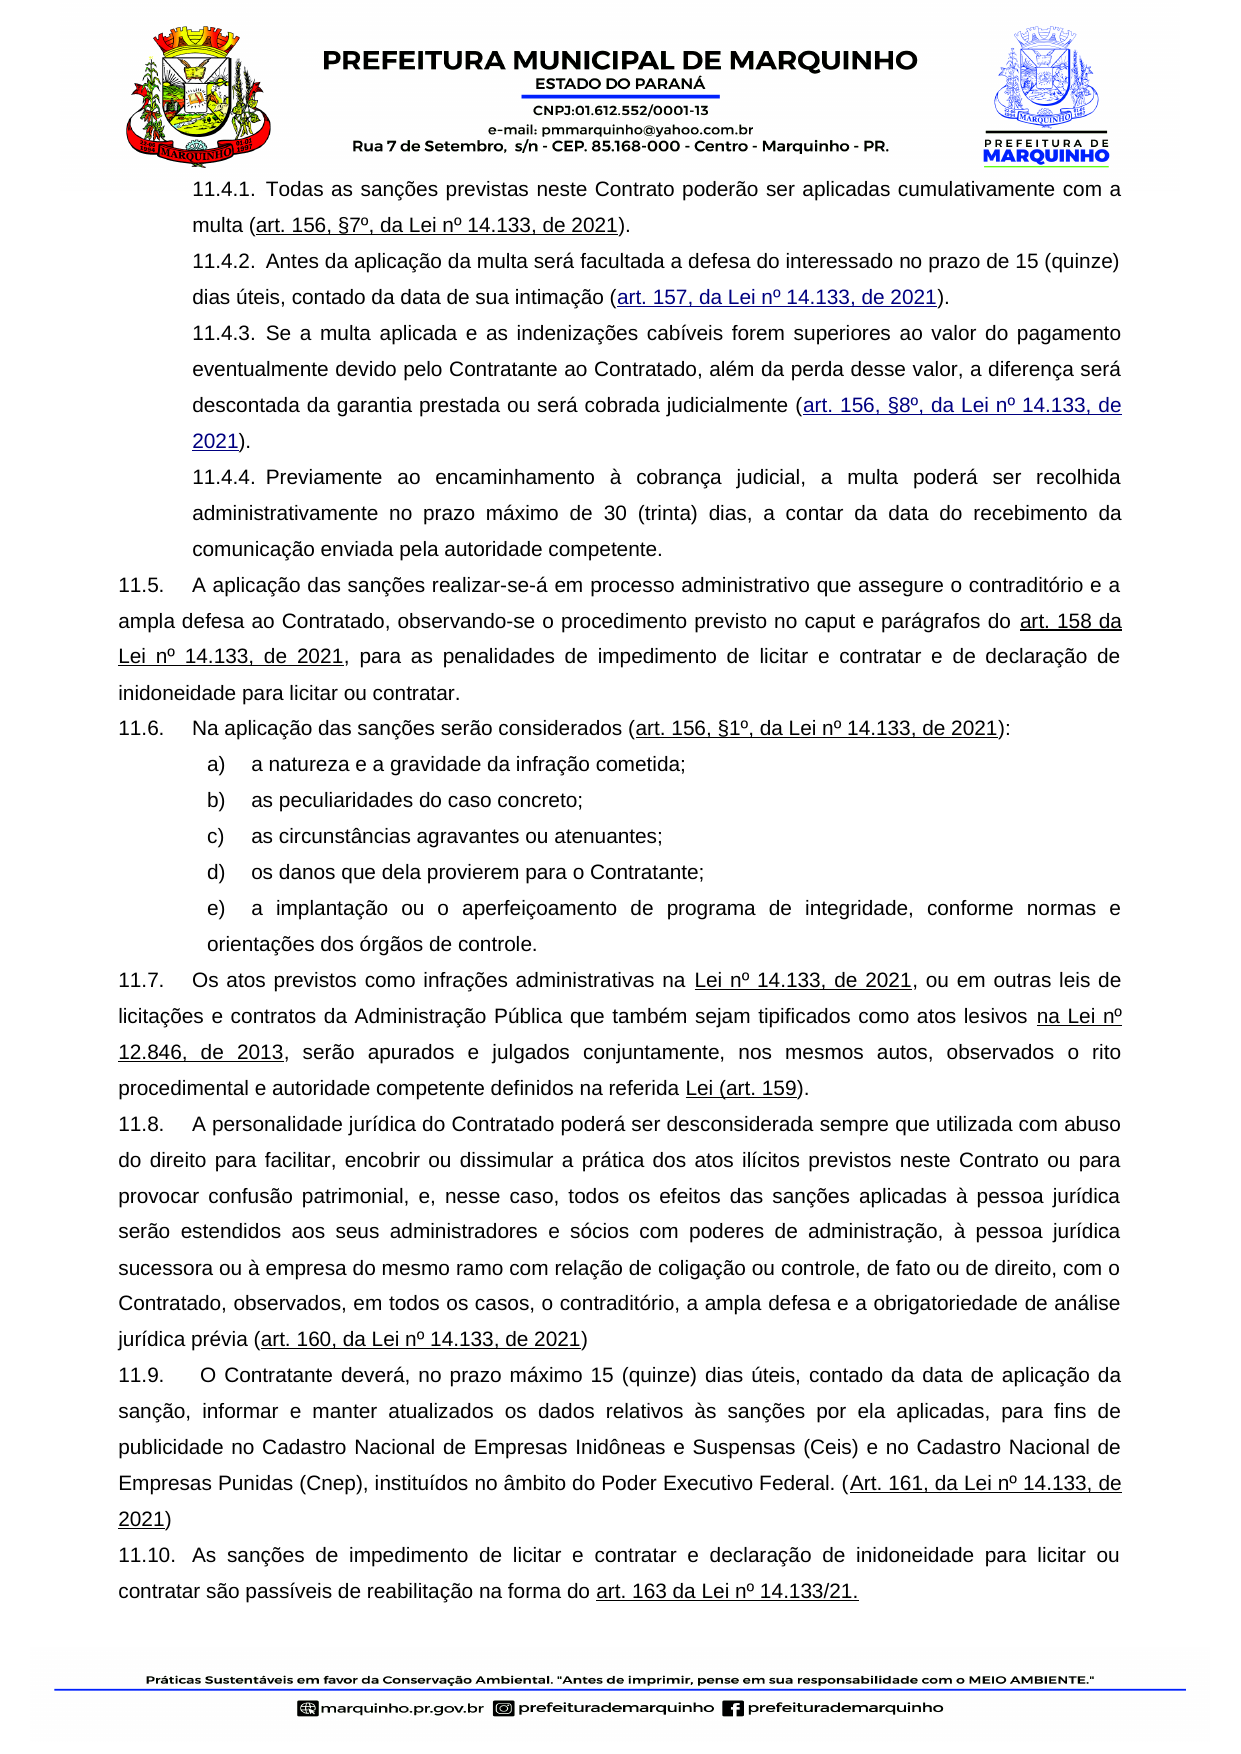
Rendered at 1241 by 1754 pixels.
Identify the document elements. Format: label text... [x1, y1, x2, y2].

text A aplicação das sanções realizar-se-á em processo administrativo que assegure o contraditório e a ampla defesa ao Contratado, observando-se o procedimento previsto no caput e parágrafos do art. 158 da Lei nº 14.133, de 2021, para as penalidades de impedimento de licitar e contratar e de declaração de inidoneidade para licitar ou contratar. [118, 572, 1122, 704]
list a implantação ou o aperfeiçoamento de programa de integridade, conforme normas e orientações dos órgãos de controle. [207, 896, 1122, 956]
picture [60, 0, 1181, 191]
picture [30, 1647, 1210, 1742]
text Os atos previstos como infrações administrativas na Lei nº 14.133, de 2021, ou em outras leis de licitações e contratos da Administração Pública que também sejam tipificados como atos lesivos na Lei nº 12.846, de 2013, serão apurados e julgados conjuntamente, nos mesmos autos, observados o rito procedimental e autoridade competente definidos na referida Lei (art. 159). [118, 968, 1122, 1099]
list Antes da aplicação da multa será facultada a defesa do interessado no prazo de 15 (quinze) dias úteis, contado da data de sua intimação (art. 157, da Lei nº 14.133, de 2021). [192, 249, 1122, 309]
text Na aplicação das sanções serão considerados (art. 156, §1º, da Lei nº 14.133, de 2021): [118, 716, 1122, 740]
list a natureza e a gravidade da infração cometida; [207, 752, 1122, 776]
text O Contratante deverá, no prazo máximo 15 (quinze) dias úteis, contado da data de aplicação da sanção, informar e manter atualizados os dados relativos às sanções por ela aplicadas, para fins de publicidade no Cadastro Nacional de Empresas Inidôneas e Suspensas (Ceis) e no Cadastro Nacional de Empresas Punidas (Cnep), instituídos no âmbito do Poder Executivo Federal. (Art. 161, da Lei nº 14.133, de 2021) [118, 1363, 1122, 1531]
list Todas as sanções previstas neste Contrato poderão ser aplicadas cumulativamente com a multa (art. 156, §7º, da Lei nº 14.133, de 2021). [192, 177, 1122, 237]
list as circunstâncias agravantes ou atenuantes; [207, 824, 1122, 848]
list as peculiaridades do caso concreto; [207, 788, 1122, 812]
text As sanções de impedimento de licitar e contratar e declaração de inidoneidade para licitar ou contratar são passíveis de reabilitação na forma do art. 163 da Lei nº 14.133/21. [118, 1543, 1122, 1603]
list Se a multa aplicada e as indenizações cabíveis forem superiores ao valor do pagamento eventualmente devido pelo Contratante ao Contratado, além da perda desse valor, a diferença será descontada da garantia prestada ou será cobrada judicialmente (art. 156, §8º, da Lei nº 14.133, de 2021). [192, 321, 1122, 453]
text A personalidade jurídica do Contratado poderá ser desconsiderada sempre que utilizada com abuso do direito para facilitar, encobrir ou dissimular a prática dos atos ilícitos previstos neste Contrato ou para provocar confusão patrimonial, e, nesse caso, todos os efeitos das sanções aplicadas à pessoa jurídica serão estendidos aos seus administradores e sócios com poderes de administração, à pessoa jurídica sucessora ou à empresa do mesmo ramo com relação de coligação ou controle, de fato ou de direito, com o Contratado, observados, em todos os casos, o contraditório, a ampla defesa e a obrigatoriedade de análise jurídica prévia (art. 160, da Lei nº 14.133, de 2021) [118, 1112, 1122, 1351]
list Previamente ao encaminhamento à cobrança judicial, a multa poderá ser recolhida administrativamente no prazo máximo de 30 (trinta) dias, a contar da data do recebimento da comunicação enviada pela autoridade competente. [192, 465, 1122, 561]
list os danos que dela provierem para o Contratante; [207, 860, 1122, 884]
